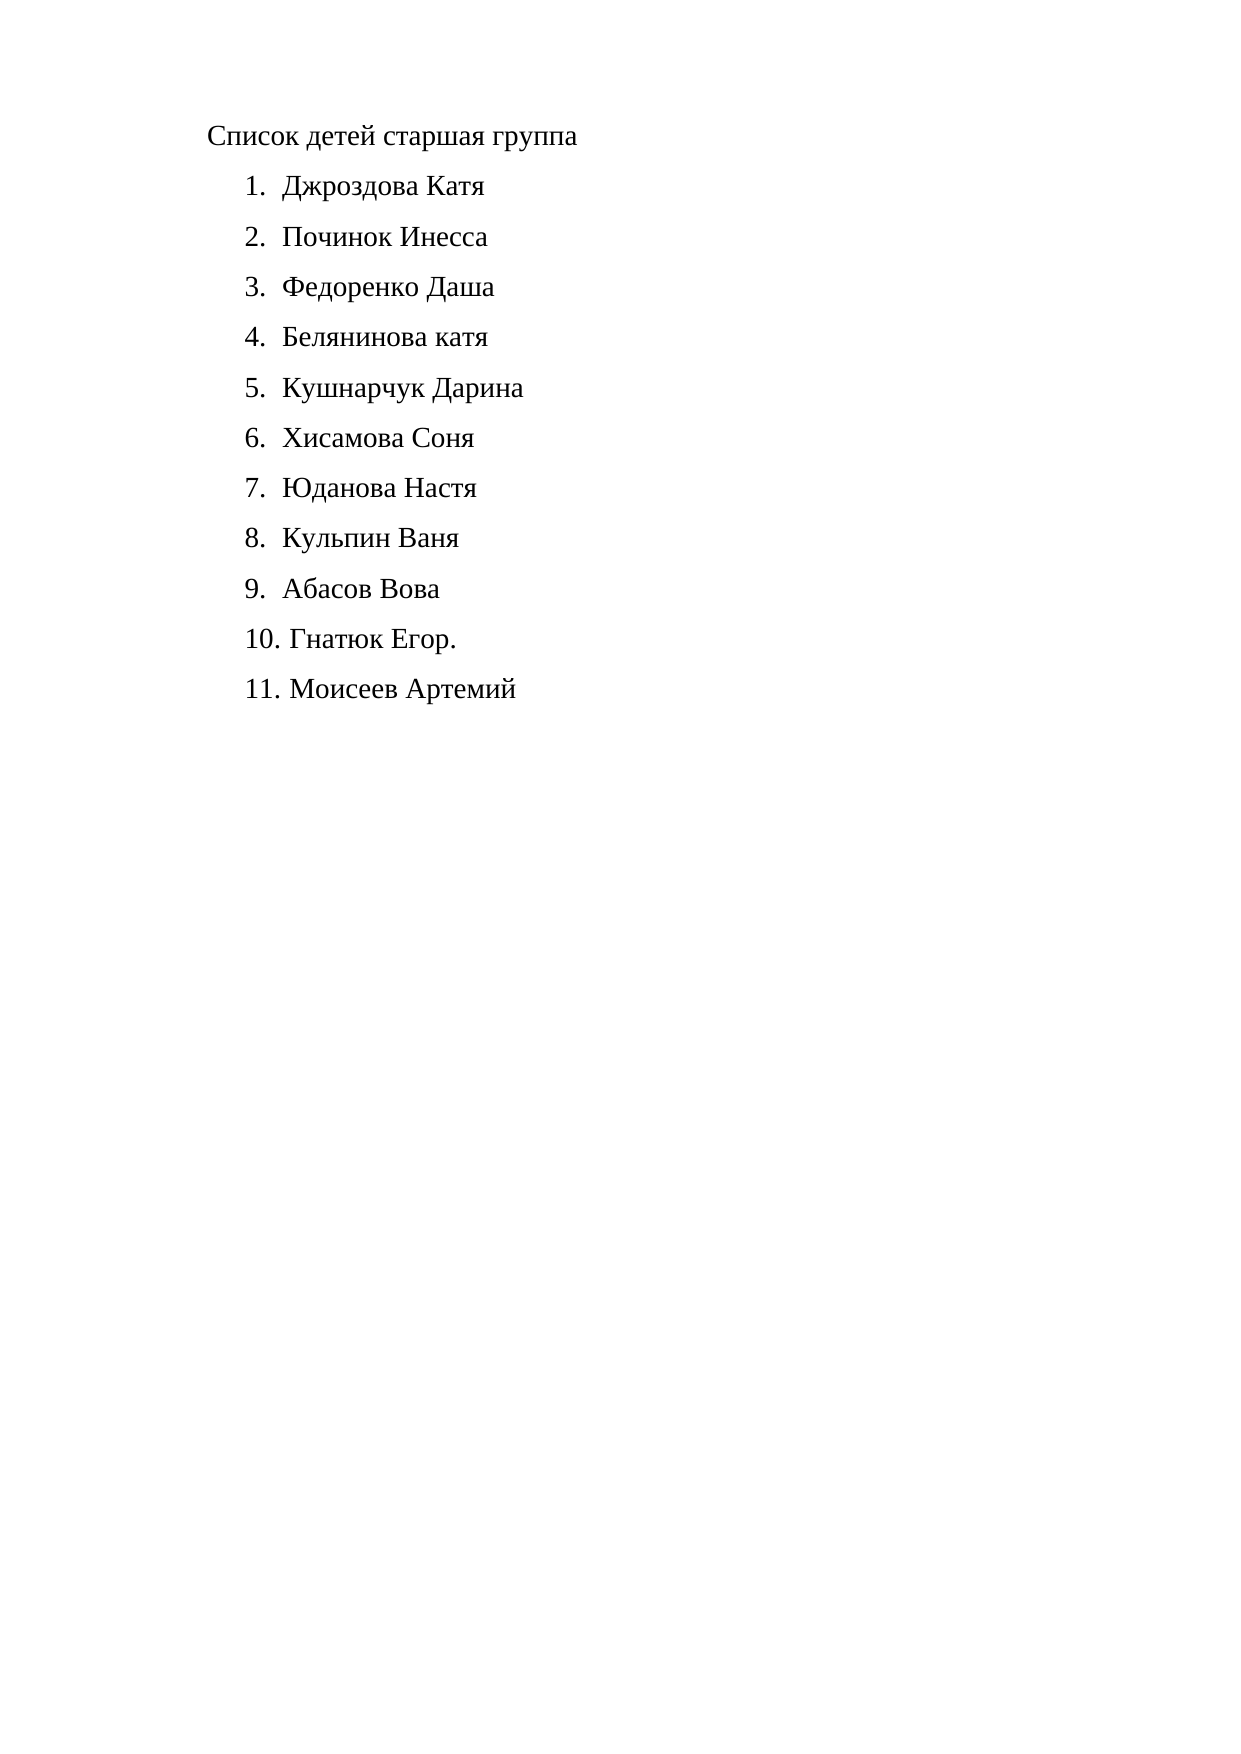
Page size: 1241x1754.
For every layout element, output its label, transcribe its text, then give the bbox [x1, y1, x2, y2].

list Юданова Настя [244, 470, 1152, 504]
list Гнатюк Егор. [244, 621, 1152, 655]
list Абасов Вова [244, 571, 1152, 604]
text Список детей старшая группа [148, 118, 1152, 152]
list Федоренко Даша [244, 269, 1152, 303]
list Моисеев Артемий [244, 672, 1152, 705]
list Белянинова катя [244, 319, 1152, 353]
list Джроздова Катя [244, 168, 1152, 202]
list Починок Инесса [244, 219, 1152, 252]
list Хисамова Соня [244, 420, 1152, 453]
list Кульпин Ваня [244, 521, 1152, 554]
list Кушнарчук Дарина [244, 370, 1152, 403]
